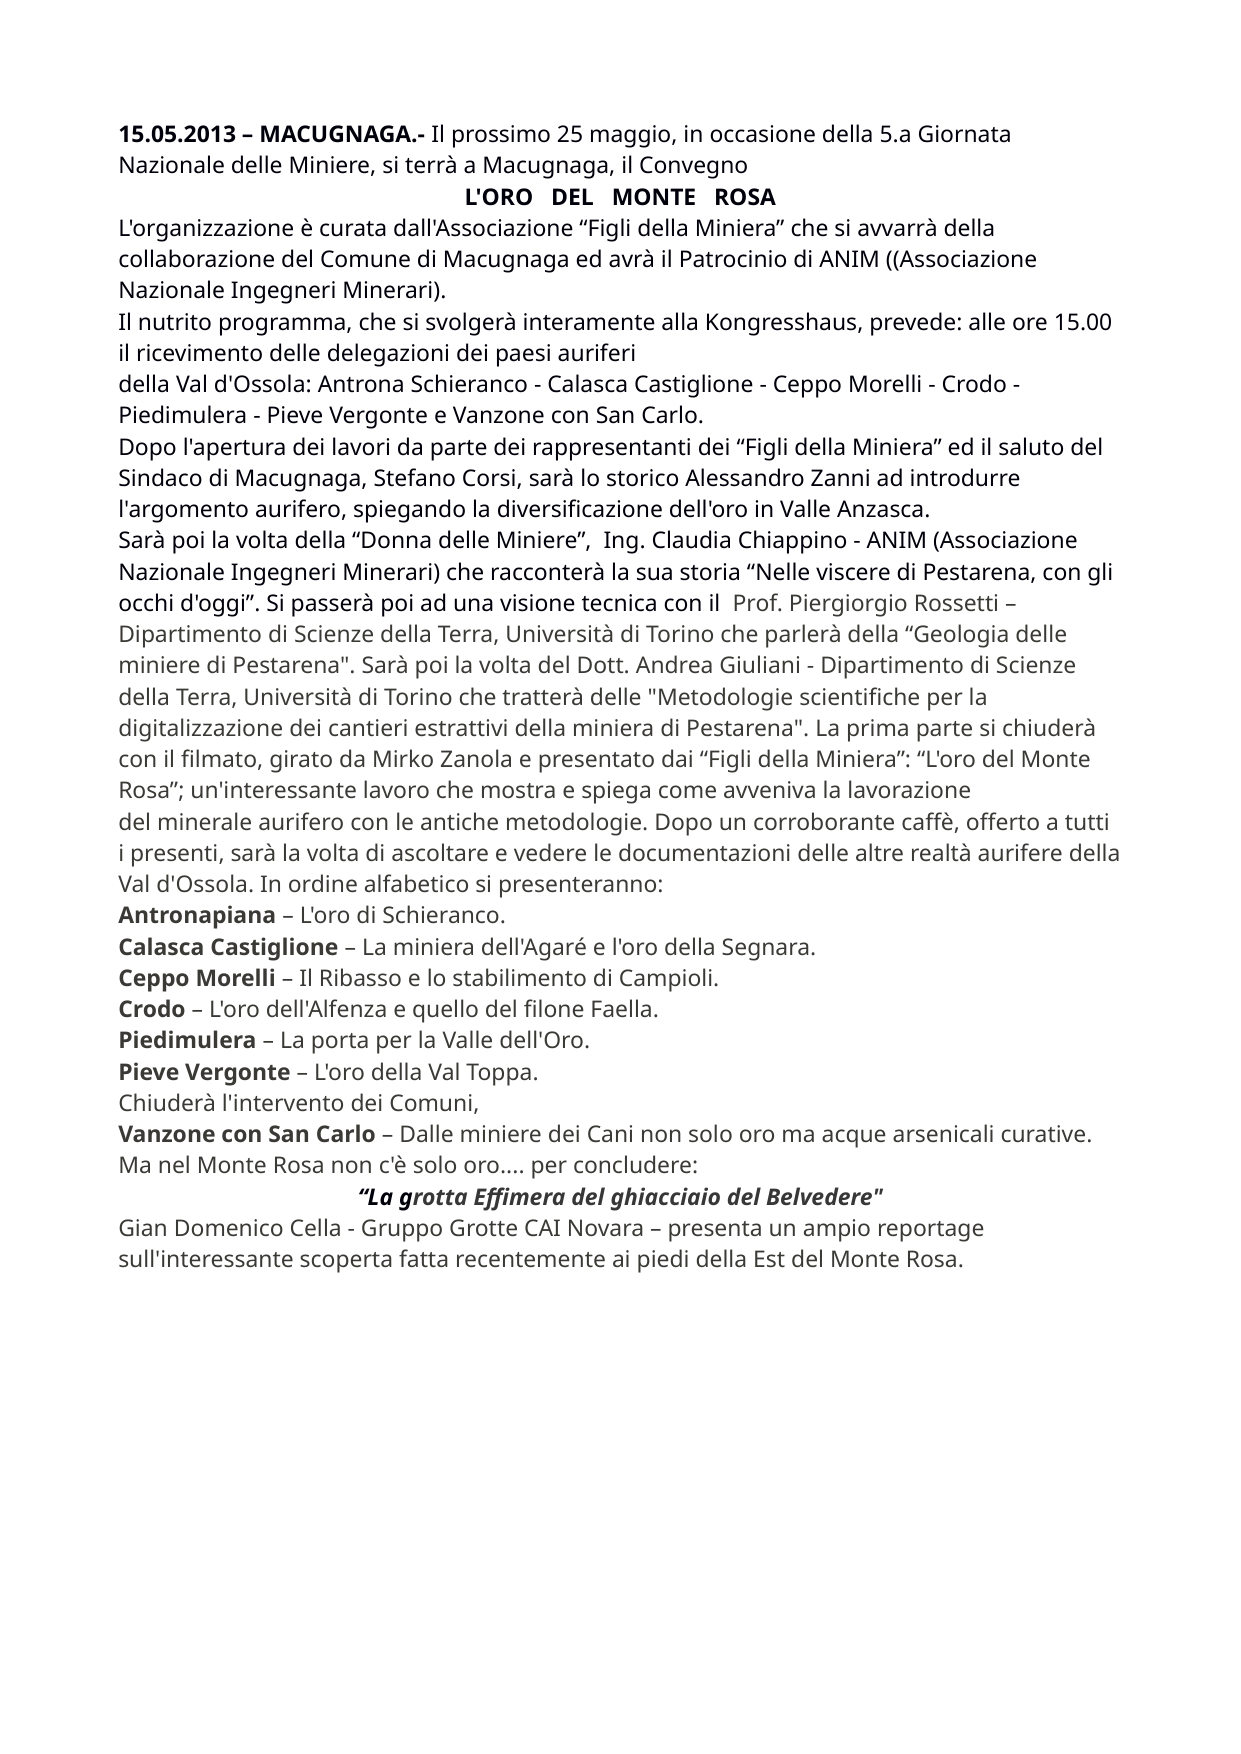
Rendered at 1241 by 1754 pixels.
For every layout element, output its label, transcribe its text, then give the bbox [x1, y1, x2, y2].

text Gian Domenico Cella - Gruppo Grotte CAI Novara – presenta un ampio reportage sull'interessante scoperta fatta recentemente ai piedi della Est del Monte Rosa. [118, 1212, 1122, 1274]
text Piedimulera – La porta per la Valle dell'Oro. [118, 1024, 1122, 1056]
text Vanzone con San Carlo – Dalle miniere dei Cani non solo oro ma acque arsenicali curative. [118, 1118, 1122, 1149]
text 15.05.2013 – MACUGNAGA.- Il prossimo 25 maggio, in occasione della 5.a Giornata Nazionale delle Miniere, si terrà a Macugnaga, il Convegno [118, 118, 1122, 181]
text Calasca Castiglione – La miniera dell'Agaré e l'oro della Segnara. [118, 931, 1122, 962]
text Sarà poi la volta della “Donna delle Miniere”, Ing. Claudia Chiappino - ANIM (Associazione Nazionale Ingegneri Minerari) che racconterà la sua storia “Nelle viscere di Pestarena, con gli occhi d'oggi”. Si passerà poi ad una visione tecnica con il Prof. Piergiorgio Rossetti – Dipartimento di Scienze della Terra, Università di Torino che parlerà della “Geologia delle miniere di Pestarena". Sarà poi la volta del Dott. Andrea Giuliani - Dipartimento di Scienze della Terra, Università di Torino che tratterà delle "Metodologie scientifiche per la digitalizzazione dei cantieri estrattivi della miniera di Pestarena". La prima parte si chiuderà con il filmato, girato da Mirko Zanola e presentato dai “Figli della Miniera”: “L'oro del Monte Rosa”; un'interessante lavoro che mostra e spiega come avveniva la lavorazione [118, 524, 1122, 806]
text Antronapiana – L'oro di Schieranco. [118, 899, 1122, 931]
text della Val d'Ossola: Antrona Schieranco - Calasca Castiglione - Ceppo Morelli - Crodo - Piedimulera - Pieve Vergonte e Vanzone con San Carlo. [118, 368, 1122, 431]
text L'ORO DEL MONTE ROSA [118, 181, 1122, 212]
text Il nutrito programma, che si svolgerà interamente alla Kongresshaus, prevede: alle ore 15.00 il ricevimento delle delegazioni dei paesi auriferi [118, 306, 1122, 368]
text “La grotta Effimera del ghiacciaio del Belvedere" [118, 1181, 1122, 1212]
text Dopo l'apertura dei lavori da parte dei rappresentanti dei “Figli della Miniera” ed il saluto del Sindaco di Macugnaga, Stefano Corsi, sarà lo storico Alessandro Zanni ad introdurre l'argomento aurifero, spiegando la diversificazione dell'oro in Valle Anzasca. [118, 431, 1122, 524]
text Pieve Vergonte – L'oro della Val Toppa. [118, 1056, 1122, 1087]
text L'organizzazione è curata dall'Associazione “Figli della Miniera” che si avvarrà della collaborazione del Comune di Macugnaga ed avrà il Patrocinio di ANIM ((Associazione Nazionale Ingegneri Minerari). [118, 212, 1122, 306]
text Chiuderà l'intervento dei Comuni, [118, 1087, 1122, 1118]
text Ceppo Morelli – Il Ribasso e lo stabilimento di Campioli. [118, 962, 1122, 993]
text del minerale aurifero con le antiche metodologie. Dopo un corroborante caffè, offerto a tutti i presenti, sarà la volta di ascoltare e vedere le documentazioni delle altre realtà aurifere della Val d'Ossola. In ordine alfabetico si presenteranno: [118, 806, 1122, 899]
text Crodo – L'oro dell'Alfenza e quello del filone Faella. [118, 993, 1122, 1024]
text Ma nel Monte Rosa non c'è solo oro.... per concludere: [118, 1149, 1122, 1181]
